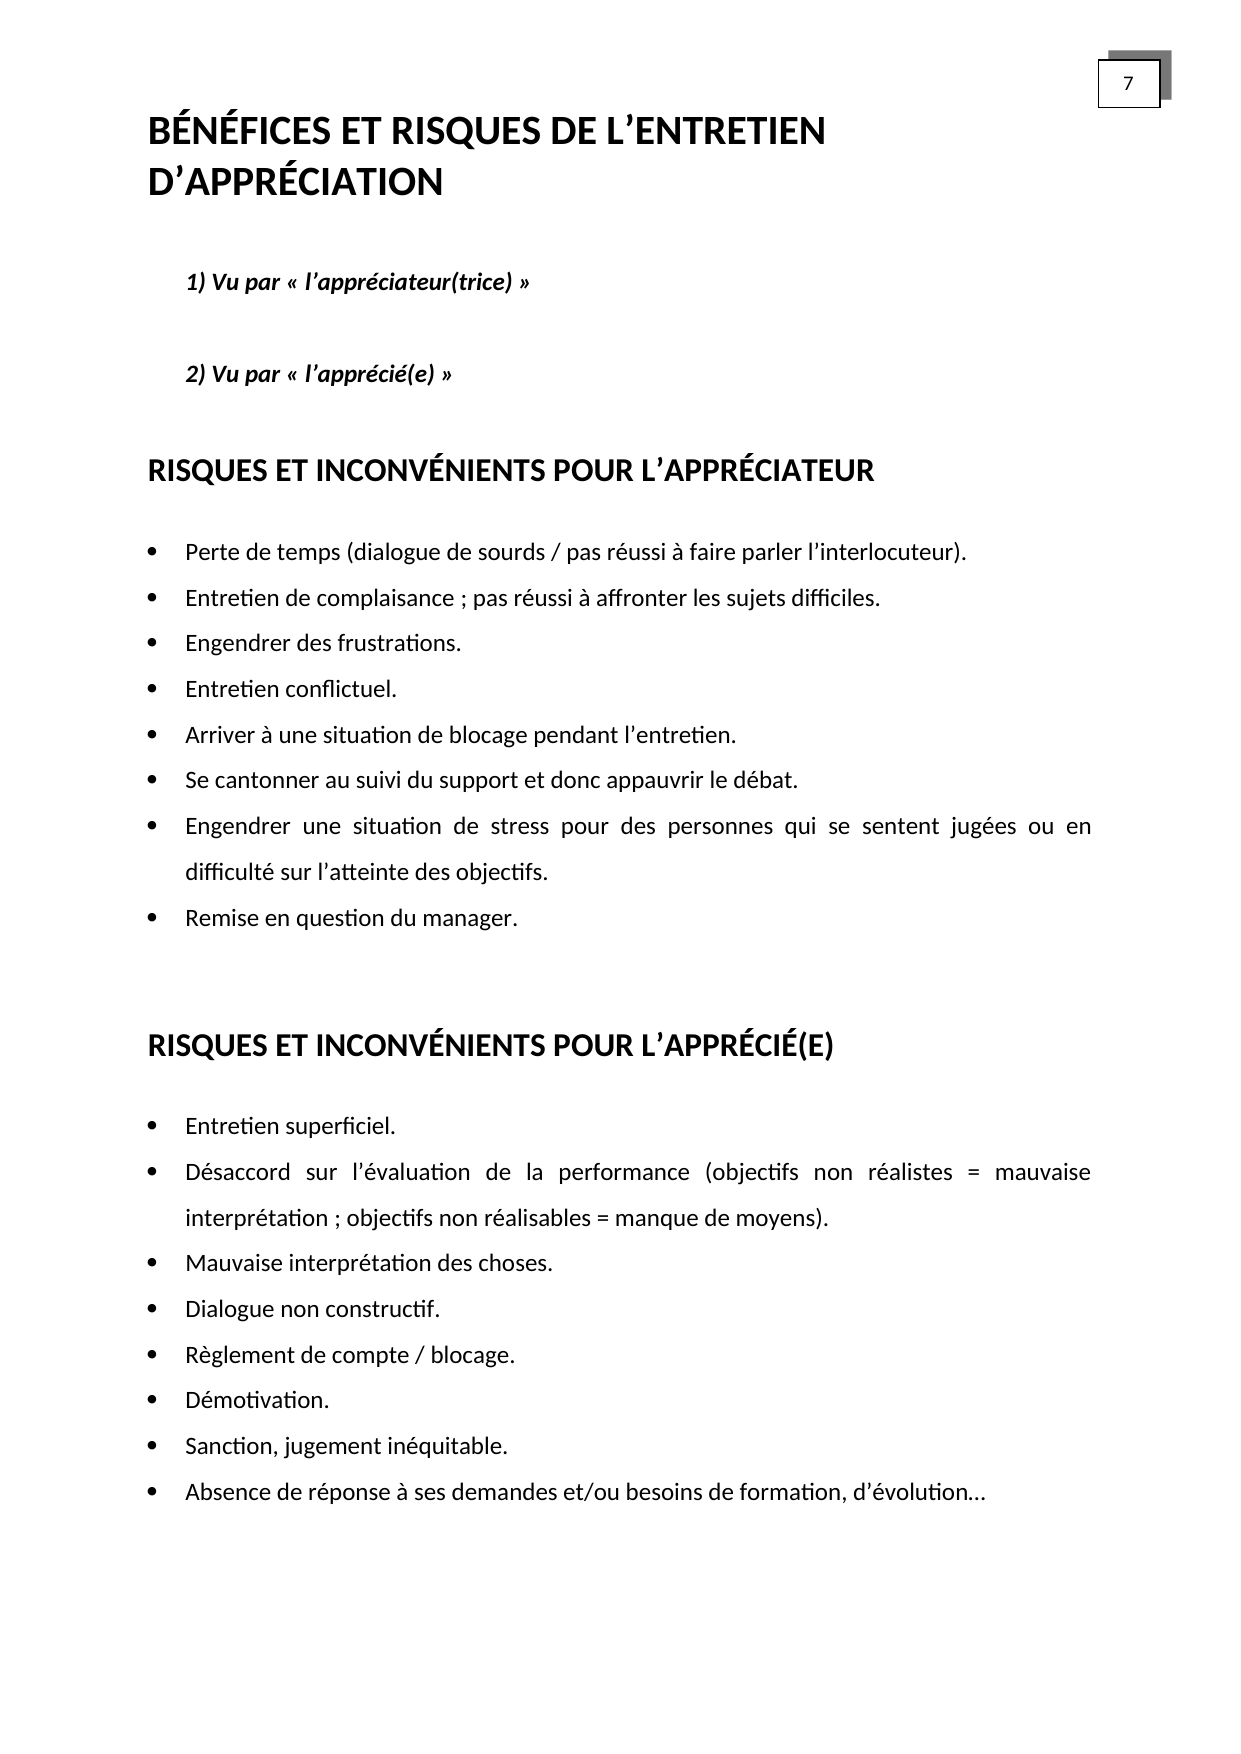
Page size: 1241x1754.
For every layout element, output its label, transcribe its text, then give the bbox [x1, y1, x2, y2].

list Sanction, jugement inéquitable. [148, 1430, 1092, 1461]
list Règlement de compte / blocage. [148, 1339, 1092, 1369]
text 2) Vu par « l’apprécié(e) » [185, 358, 1092, 388]
list Désaccord sur l’évaluation de la performance (objectifs non réalistes = mauvaise interprétation ; objectifs non réalisables = manque de moyens). [148, 1156, 1092, 1232]
text RISQUES ET INCONVÉNIENTS POUR L’APPRÉCIATEUR [148, 449, 1122, 490]
list Engendrer des frustrations. [148, 627, 1092, 658]
list Arriver à une situation de blocage pendant l’entretien. [148, 719, 1092, 749]
list Remise en question du manager. [148, 902, 1092, 932]
text 1) Vu par « l’appréciateur(trice) » [185, 266, 1092, 297]
list Se cantonner au suivi du support et donc appauvrir le débat. [148, 764, 1092, 795]
list Démotivation. [148, 1384, 1092, 1415]
list Perte de temps (dialogue de sourds / pas réussi à faire parler l’interlocuteur). [148, 536, 1092, 566]
list Absence de réponse à ses demandes et/ou besoins de formation, d’évolution… [148, 1476, 1092, 1507]
list Entretien de complaisance ; pas réussi à affronter les sujets difficiles. [148, 582, 1092, 612]
list Dialogue non constructif. [148, 1293, 1092, 1324]
list Engendrer une situation de stress pour des personnes qui se sentent jugées ou en difficulté sur l’atteinte des objectifs. [148, 810, 1092, 887]
list Mauvaise interprétation des choses. [148, 1247, 1092, 1278]
list Entretien conflictuel. [148, 673, 1092, 704]
text RISQUES ET INCONVÉNIENTS POUR L’APPRÉCIÉ(E) [148, 1024, 1122, 1064]
text BÉNÉFICES ET RISQUES DE L’ENTRETIEN D’APPRÉCIATION [148, 104, 1092, 205]
list Entretien superficiel. [148, 1110, 1092, 1141]
